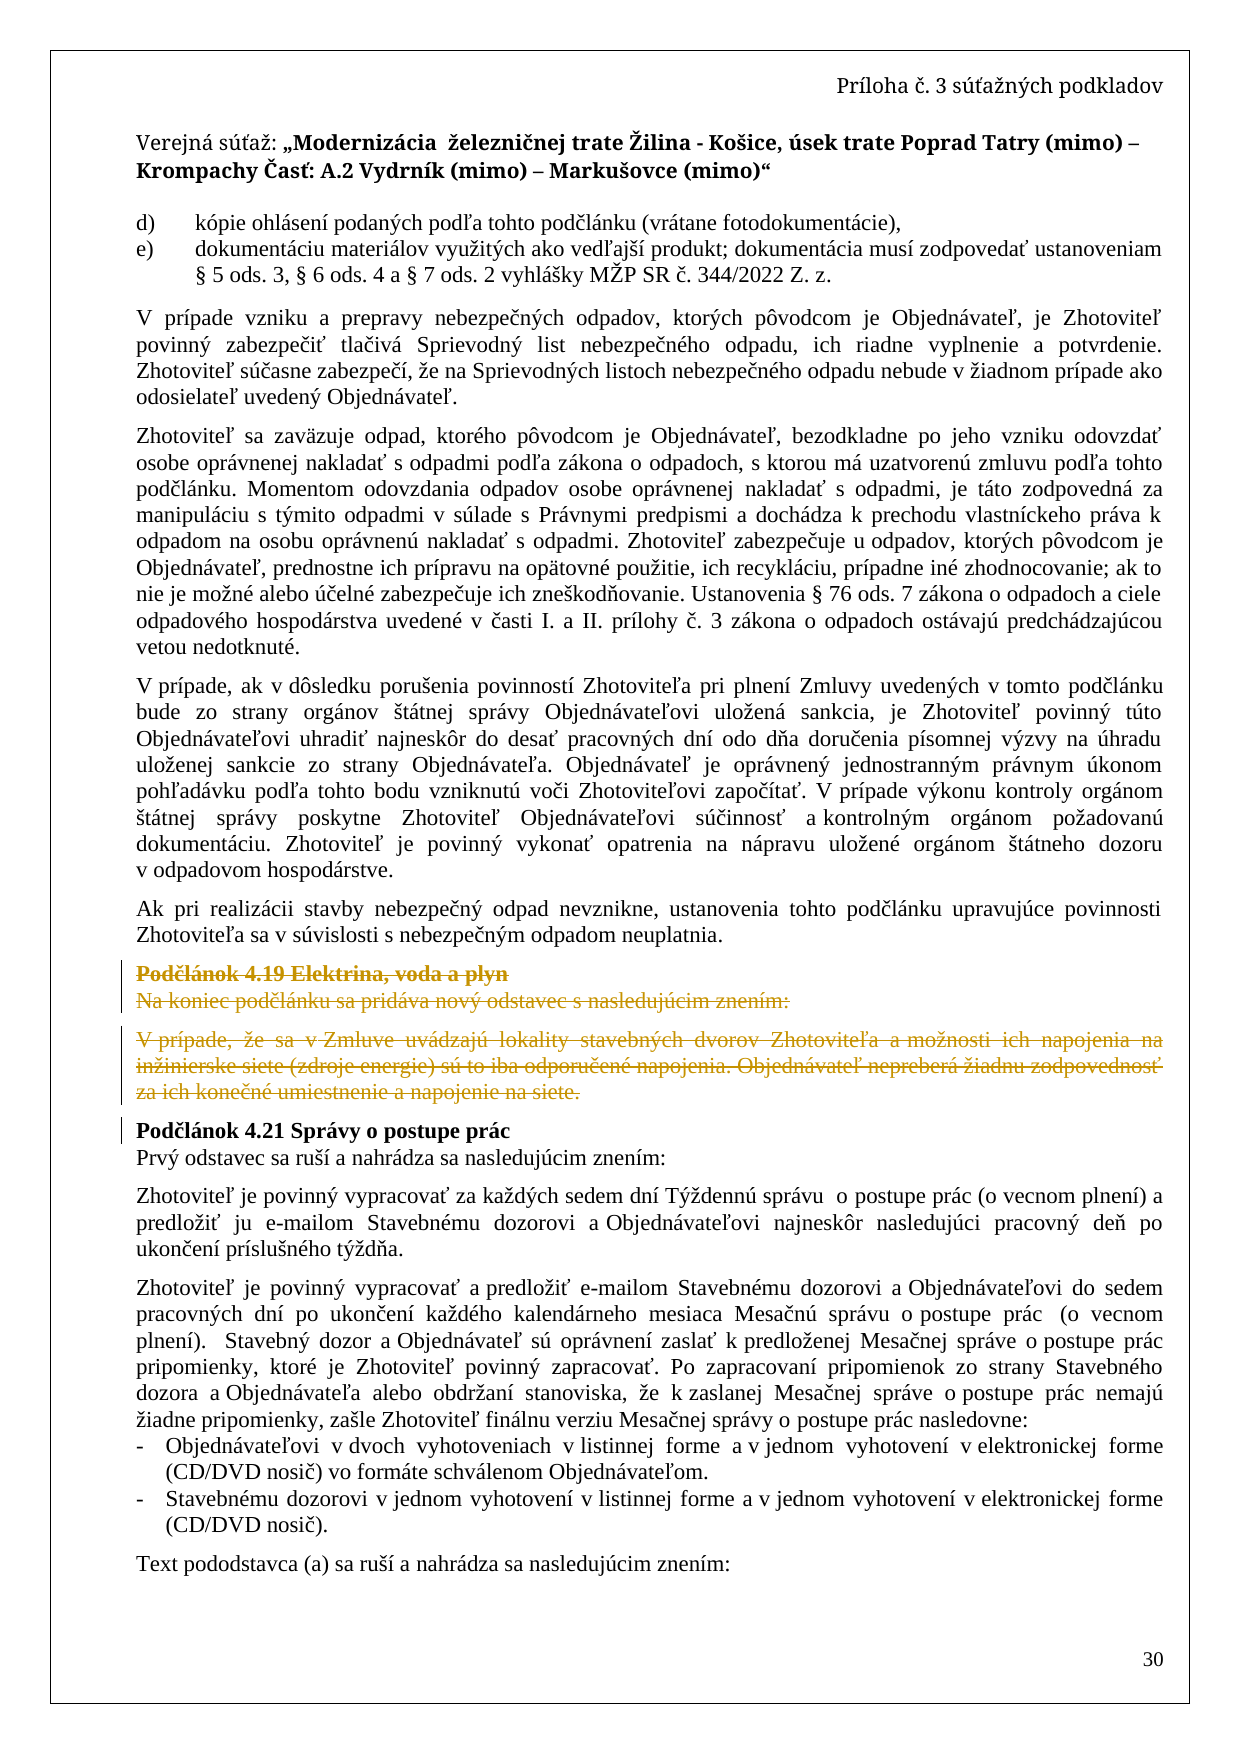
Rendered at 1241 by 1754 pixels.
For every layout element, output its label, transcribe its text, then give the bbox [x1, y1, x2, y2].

list kópie ohlásení podaných podľa tohto podčlánku (vrátane fotodokumentácie), [136, 208, 1163, 235]
text Zhotoviteľ sa zaväzuje odpad, ktorého pôvodcom je Objednávateľ, bezodkladne po jeho vzniku odovzdať osobe oprávnenej nakladať s odpadmi podľa zákona o odpadoch, s ktorou má uzatvorenú zmluvu podľa tohto podčlánku. Momentom odovzdania odpadov osobe oprávnenej nakladať s odpadmi, je táto zodpovedná za manipuláciu s týmito odpadmi v súlade s Právnymi predpismi a dochádza k prechodu vlastníckeho práva k odpadom na osobu oprávnenú nakladať s odpadmi. Zhotoviteľ zabezpečuje u odpadov, ktorých pôvodcom je Objednávateľ, prednostne ich prípravu na opätovné použitie, ich recykláciu, prípadne iné zhodnocovanie; ak to nie je možné alebo účelné zabezpečuje ich zneškodňovanie. Ustanovenia § 76 ods. 7 zákona o odpadoch a ciele odpadového hospodárstva uvedené v časti I. a II. prílohy č. 3 zákona o odpadoch ostávajú predchádzajúcou vetou nedotknuté. [136, 422, 1163, 659]
text - Objednávateľovi v dvoch vyhotoveniach v listinnej forme a v jednom vyhotovení v elektronickej forme (CD/DVD nosič) vo formáte schválenom Objednávateľom. [136, 1432, 1163, 1485]
text Zhotoviteľ je povinný vypracovať a predložiť e-mailom Stavebnému dozorovi a Objednávateľovi do sedem pracovných dní po ukončení každého kalendárneho mesiaca Mesačnú správu o postupe prác (o vecnom plnení). Stavebný dozor a Objednávateľ sú oprávnení zaslať k predloženej Mesačnej správe o postupe prác pripomienky, ktoré je Zhotoviteľ povinný zapracovať. Po zapracovaní pripomienok zo strany Stavebného dozora a Objednávateľa alebo obdržaní stanoviska, že k zaslanej Mesačnej správe o postupe prác nemajú žiadne pripomienky, zašle Zhotoviteľ finálnu verziu Mesačnej správy o postupe prác nasledovne: [136, 1274, 1163, 1432]
text V prípade vzniku a prepravy nebezpečných odpadov, ktorých pôvodcom je Objednávateľ, je Zhotoviteľ povinný zabezpečiť tlačivá Sprievodný list nebezpečného odpadu, ich riadne vyplnenie a potvrdenie. Zhotoviteľ súčasne zabezpečí, že na Sprievodných listoch nebezpečného odpadu nebude v žiadnom prípade ako odosielateľ uvedený Objednávateľ. [136, 304, 1163, 410]
text V prípade, ak v dôsledku porušenia povinností Zhotoviteľa pri plnení Zmluvy uvedených v tomto podčlánku bude zo strany orgánov štátnej správy Objednávateľovi uložená sankcia, je Zhotoviteľ povinný túto Objednávateľovi uhradiť najneskôr do desať pracovných dní odo dňa doručenia písomnej výzvy na úhradu uloženej sankcie zo strany Objednávateľa. Objednávateľ je oprávnený jednostranným právnym úkonom pohľadávku podľa tohto bodu vzniknutú voči Zhotoviteľovi započítať. V prípade výkonu kontroly orgánom štátnej správy poskytne Zhotoviteľ Objednávateľovi súčinnosť a kontrolným orgánom požadovanú dokumentáciu. Zhotoviteľ je povinný vykonať opatrenia na nápravu uložené orgánom štátneho dozoru v odpadovom hospodárstve. [136, 672, 1163, 883]
text Ak pri realizácii stavby nebezpečný odpad nevznikne, ustanovenia tohto podčlánku upravujúce povinnosti Zhotoviteľa sa v súvislosti s nebezpečným odpadom neuplatnia. [136, 895, 1163, 948]
text - Stavebnému dozorovi v jednom vyhotovení v listinnej forme a v jednom vyhotovení v elektronickej forme (CD/DVD nosič). [136, 1485, 1163, 1537]
text Podčlánok 4.21 Správy o postupe prác [136, 1117, 1163, 1143]
text Zhotoviteľ je povinný vypracovať za každých sedem dní Týždennú správu o postupe prác (o vecnom plnení) a predložiť ju e-mailom Stavebnému dozorovi a Objednávateľovi najneskôr nasledujúci pracovný deň po ukončení príslušného týždňa. [136, 1182, 1163, 1261]
text Prvý odstavec sa ruší a nahrádza sa nasledujúcim znením: [136, 1143, 1163, 1170]
text Text pododstavca (a) sa ruší a nahrádza sa nasledujúcim znením: [136, 1550, 1163, 1576]
list dokumentáciu materiálov využitých ako vedľajší produkt; dokumentácia musí zodpovedať ustanoveniam § 5 ods. 3, § 6 ods. 4 a § 7 ods. 2 vyhlášky MŽP SR č. 344/2022 Z. z. [136, 235, 1163, 288]
